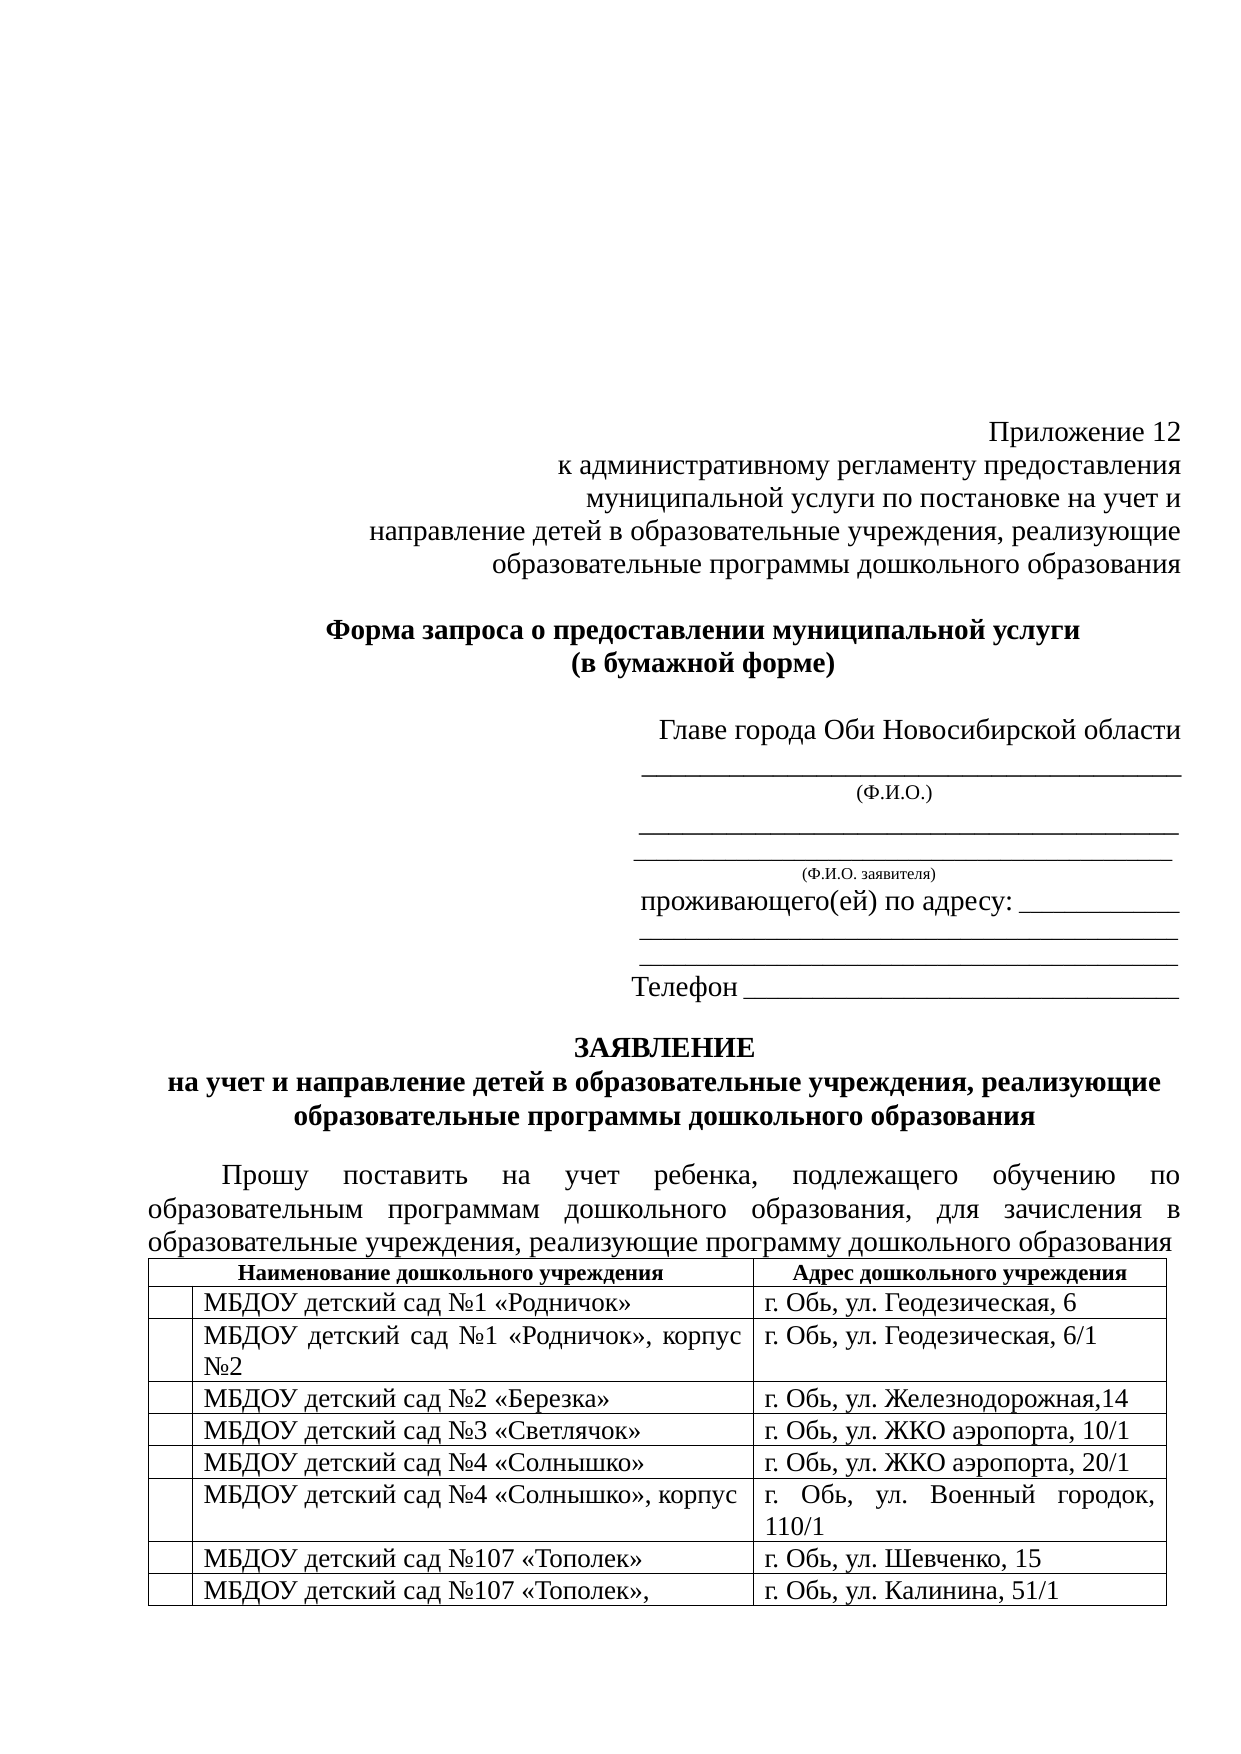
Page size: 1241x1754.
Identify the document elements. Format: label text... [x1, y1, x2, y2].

table_cell г. Обь, ул. ЖКО аэропорта, 10/1 [754, 1414, 1166, 1445]
table_cell МБДОУ детский сад №4 «Солнышко» [193, 1446, 753, 1478]
text (Ф.И.О. заявителя) [148, 863, 1181, 883]
table_cell МБДОУ детский сад №107 «Тополек» [193, 1542, 753, 1573]
text муниципальной услуги по постановке на учет и [225, 481, 1181, 514]
table_cell МБДОУ детский сад №1 «Родничок», корпус №2 [193, 1319, 753, 1381]
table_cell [754, 1574, 1166, 1605]
table_cell г. Обь, ул. Военный городок, 110/1 [754, 1479, 1166, 1541]
table_cell г. Обь, ул. Геодезическая, 6 [754, 1287, 1166, 1318]
text _______________________________________________ [148, 837, 1181, 863]
table_cell [149, 1414, 192, 1445]
text (в бумажной форме) [148, 646, 1181, 679]
table_cell [149, 1446, 192, 1478]
table_cell [149, 1542, 192, 1573]
table_cell МБДОУ детский сад №1 «Родничок» [193, 1287, 753, 1318]
table_cell г. Обь, ул. ЖКО аэропорта, 20/1 [754, 1446, 1166, 1478]
table_header Адрес дошкольного учреждения [754, 1259, 1166, 1286]
text Телефон ______________________________________ [148, 969, 1181, 1002]
text Приложение 12 [148, 415, 1181, 448]
table_header Наименование дошкольного учреждения [149, 1259, 753, 1286]
table_cell МБДОУ детский сад №4 «Солнышко», корпус [193, 1479, 753, 1541]
text на учет и направление детей в образовательные учреждения, реализующие образовательные программы дошкольного образования [148, 1064, 1181, 1131]
text проживающего(ей) по адресу: ______________ [148, 883, 1181, 916]
text Прошу поставить на учет ребенка, подлежащего обучению по образовательным программам дошкольного образования, для зачисления в образовательные учреждения, реализующие программу дошкольного образования [148, 1157, 1181, 1258]
text направление детей в образовательные учреждения, реализующие образовательные программы дошкольного образования [225, 514, 1181, 580]
table_cell г. Обь, ул. Железнодорожная,14 [754, 1382, 1166, 1413]
text _______________________________________________ [148, 916, 1181, 943]
table_cell [149, 1382, 192, 1413]
text _____________________________________ [148, 746, 1181, 779]
text Главе города Оби Новосибирской области [148, 712, 1181, 746]
table_cell г. Обь, ул. Шевченко, 15 [754, 1542, 1166, 1573]
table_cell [193, 1574, 753, 1605]
text _____________________________________ [148, 804, 1181, 837]
table_cell [149, 1479, 192, 1541]
table_cell МБДОУ детский сад №2 «Березка» [193, 1382, 753, 1413]
table_cell г. Обь, ул. Геодезическая, 6/1 [754, 1319, 1166, 1381]
text ЗАЯВЛЕНИЕ [148, 1031, 1181, 1064]
text (Ф.И.О.) [148, 779, 1181, 804]
text Форма запроса о предоставлении муниципальной услуги [148, 613, 1181, 646]
table_cell [149, 1574, 192, 1605]
text _______________________________________________ [148, 943, 1181, 969]
table_cell МБДОУ детский сад №3 «Светлячок» [193, 1414, 753, 1445]
table_cell [149, 1319, 192, 1381]
table_cell [149, 1287, 192, 1318]
text к административному регламенту предоставления [225, 448, 1181, 481]
